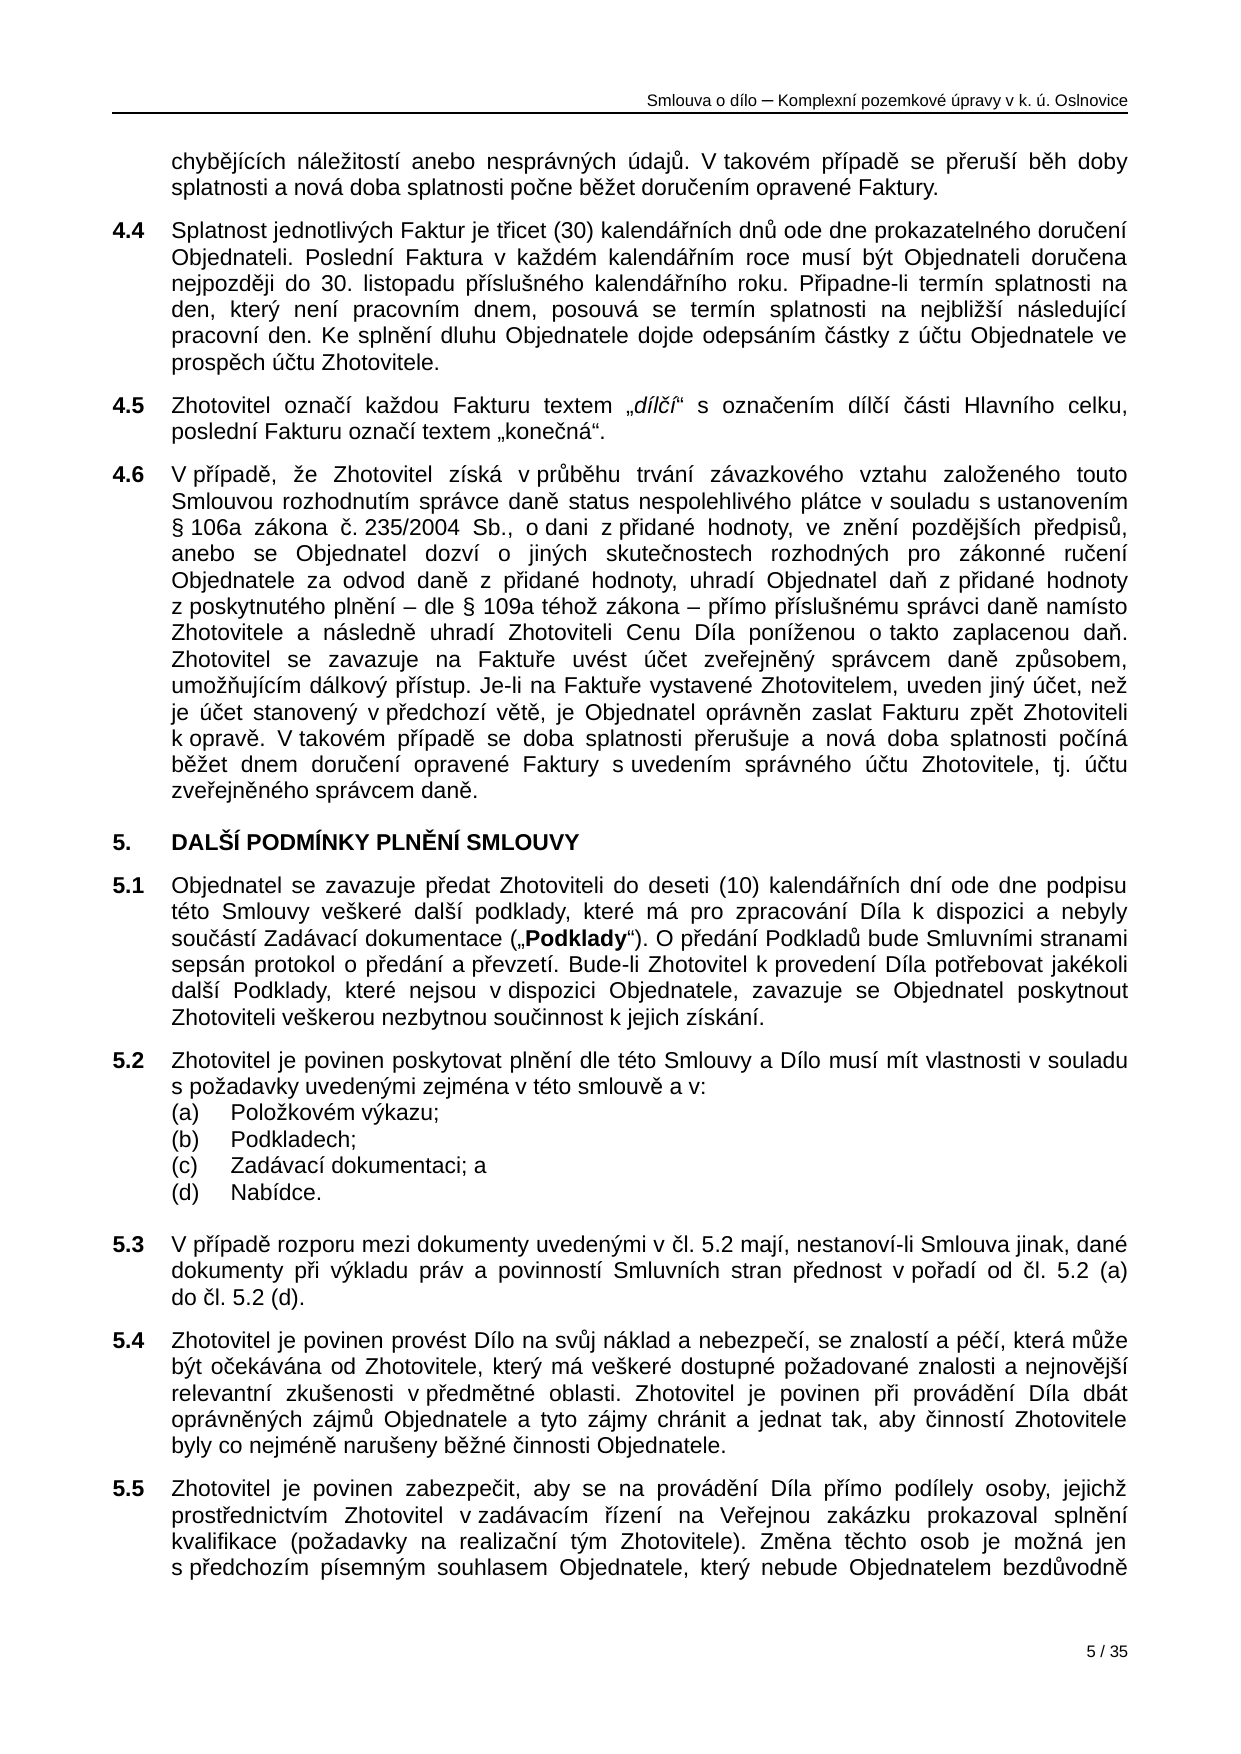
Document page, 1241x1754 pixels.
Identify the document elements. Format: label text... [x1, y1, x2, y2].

list Podkladech; [171, 1126, 1128, 1152]
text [112, 1475, 1128, 1581]
text Zhotovitel je povinen poskytovat plnění dle této Smlouvy a Dílo musí mít vlastnosti v souladu s požadavky uvedenými zejména v této smlouvě a v: [112, 1047, 1128, 1099]
text V případě, že Zhotovitel získá v průběhu trvání závazkového vztahu založeného touto Smlouvou rozhodnutím správce daně status nespolehlivého plátce v souladu s ustanovením § 106a zákona č. 235/2004 Sb., o dani z přidané hodnoty, ve znění pozdějších předpisů, anebo se Objednatel dozví o jiných skutečnostech rozhodných pro zákonné ručení Objednatele za odvod daně z přidané hodnoty, uhradí Objednatel daň z přidané hodnoty z poskytnutého plnění – dle § 109a téhož zákona – přímo příslušnému správci daně namísto Zhotovitele a následně uhradí Zhotoviteli Cenu Díla poníženou o takto zaplacenou daň. Zhotovitel se zavazuje na Faktuře uvést účet zveřejněný správcem daně způsobem, umožňujícím dálkový přístup. Je-li na Faktuře vystavené Zhotovitelem, uveden jiný účet, než je účet stanovený v předchozí větě, je Objednatel oprávněn zaslat Fakturu zpět Zhotoviteli k opravě. V takovém případě se doba splatnosti přerušuje a nová doba splatnosti počíná běžet dnem doručení opravené Faktury s uvedením správného účtu Zhotovitele, tj. účtu zveřejněného správcem daně. [112, 461, 1128, 804]
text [112, 148, 1128, 200]
text Zhotovitel je povinen provést Dílo na svůj náklad a nebezpečí, se znalostí a péčí, která může být očekávána od Zhotovitele, který má veškeré dostupné požadované znalosti a nejnovější relevantní zkušenosti v předmětné oblasti. Zhotovitel je povinen při provádění Díla dbát oprávněných zájmů Objednatele a tyto zájmy chránit a jednat tak, aby činností Zhotovitele byly co nejméně narušeny běžné činnosti Objednatele. [112, 1327, 1128, 1459]
text Zhotovitel označí každou Fakturu textem „dílčí“ s označením dílčí části Hlavního celku, poslední Fakturu označí textem „konečná“. [112, 392, 1128, 444]
text V případě rozporu mezi dokumenty uvedenými v čl. 5.2 mají, nestanoví-li Smlouva jinak, dané dokumenty při výkladu práv a povinností Smluvních stran přednost v pořadí od čl. 5.2 (a) do čl. 5.2 (d). [112, 1231, 1128, 1310]
text Objednatel se zavazuje předat Zhotoviteli do deseti (10) kalendářních dní ode dne podpisu této Smlouvy veškeré další podklady, které má pro zpracování Díla k dispozici a nebyly součástí Zadávací dokumentace („Podklady“). O předání Podkladů bude Smluvními stranami sepsán protokol o předání a převzetí. Bude-li Zhotovitel k provedení Díla potřebovat jakékoli další Podklady, které nejsou v dispozici Objednatele, zavazuje se Objednatel poskytnout Zhotoviteli veškerou nezbytnou součinnost k jejich získání. [112, 872, 1128, 1030]
list Nabídce. [171, 1178, 1128, 1205]
list Zadávací dokumentaci; a [171, 1152, 1128, 1178]
text Splatnost jednotlivých Faktur je třicet (30) kalendářních dnů ode dne prokazatelného doručení Objednateli. Poslední Faktura v každém kalendářním roce musí být Objednateli doručena nejpozději do 30. listopadu příslušného kalendářního roku. Připadne-li termín splatnosti na den, který není pracovním dnem, posouvá se termín splatnosti na nejbližší následující pracovní den. Ke splnění dluhu Objednatele dojde odepsáním částky z účtu Objednatele ve prospěch účtu Zhotovitele. [112, 217, 1128, 375]
text Další podmínky Plnění smlouvy [112, 829, 1128, 855]
list Položkovém výkazu; [171, 1099, 1128, 1126]
